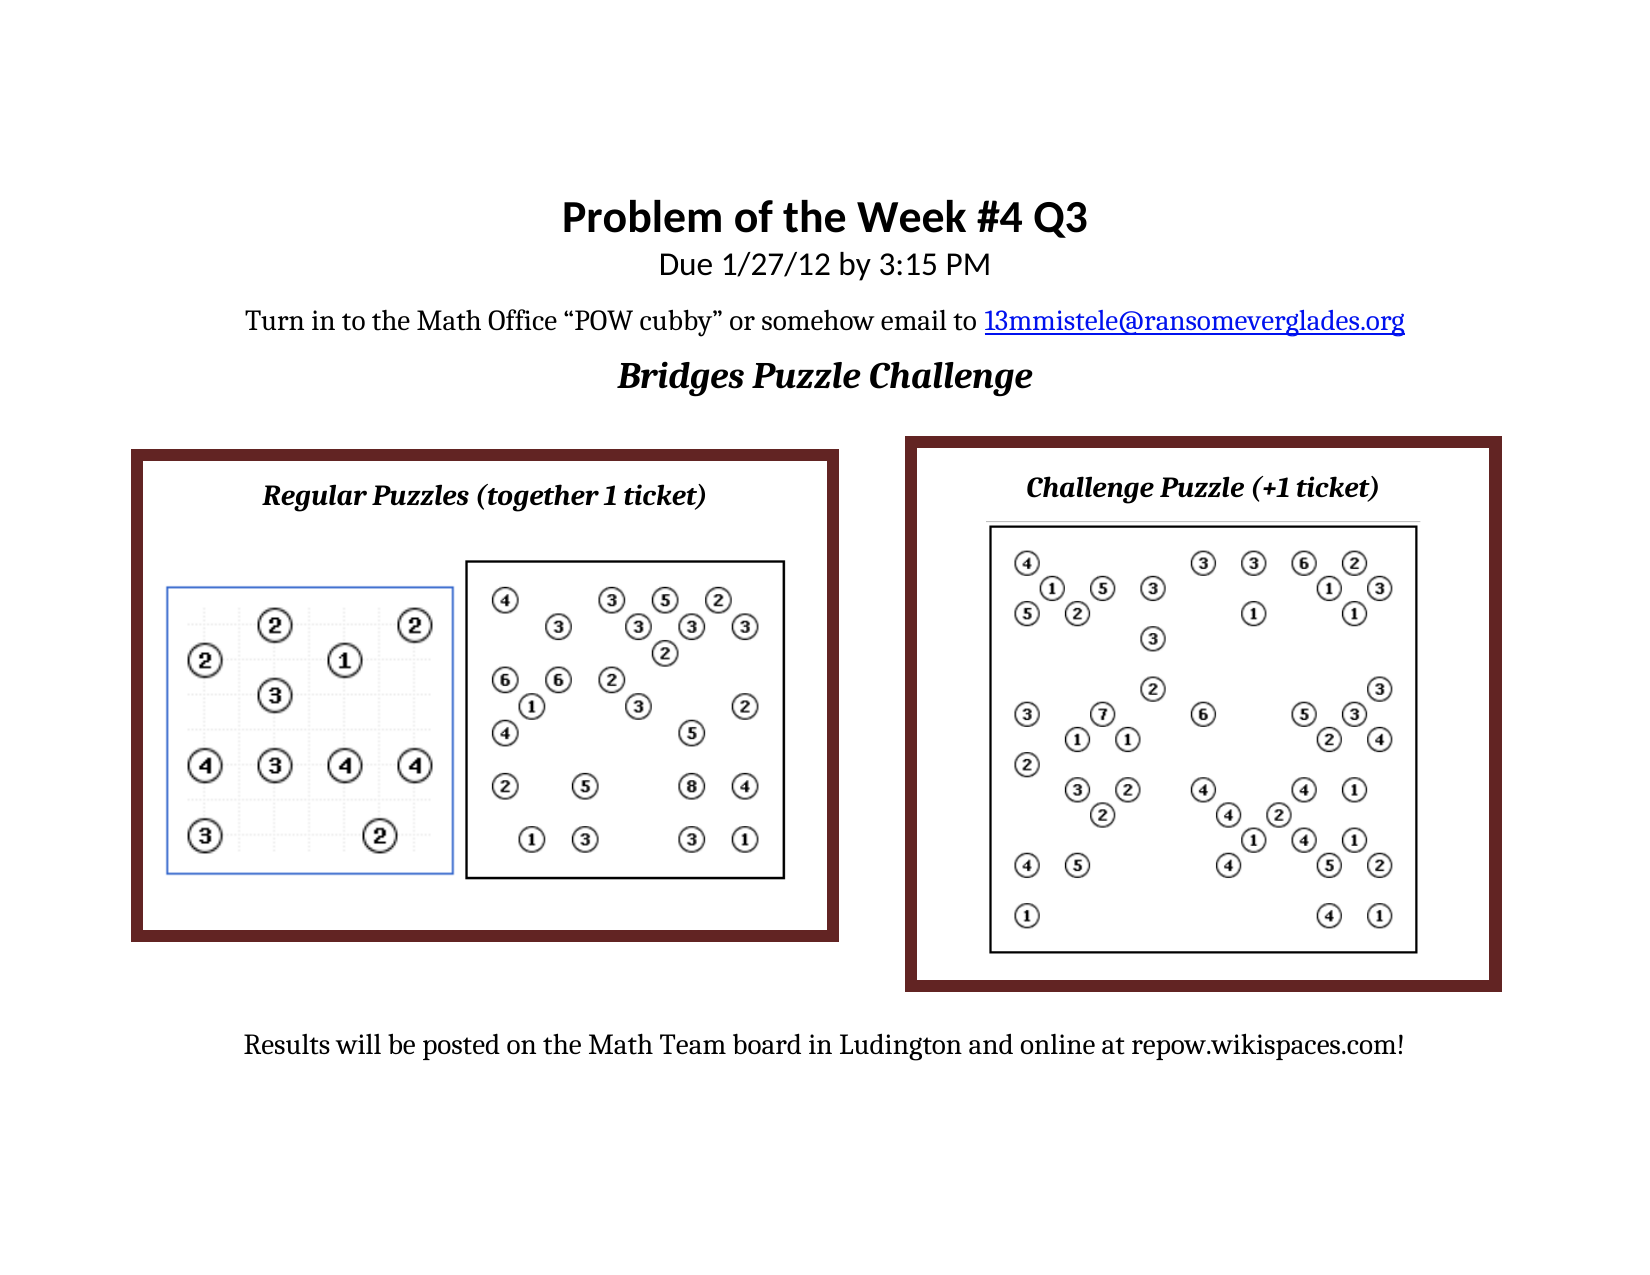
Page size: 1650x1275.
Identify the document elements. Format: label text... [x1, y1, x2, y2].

text Results will be posted on the Math Team board in Ludington and online at repow.wikispaces.com! [150, 1028, 1500, 1062]
picture [159, 558, 790, 883]
text Problem of the Week #4 Q3 [150, 187, 1500, 243]
picture [986, 521, 1421, 957]
text Bridges Puzzle Challenge [150, 355, 1500, 398]
text Turn in to the Math Office “POW cubby” or somehow email to 13mmistele@ransomeverglades.org [150, 304, 1500, 338]
text Due 1/27/12 by 3:15 PM [150, 243, 1500, 284]
